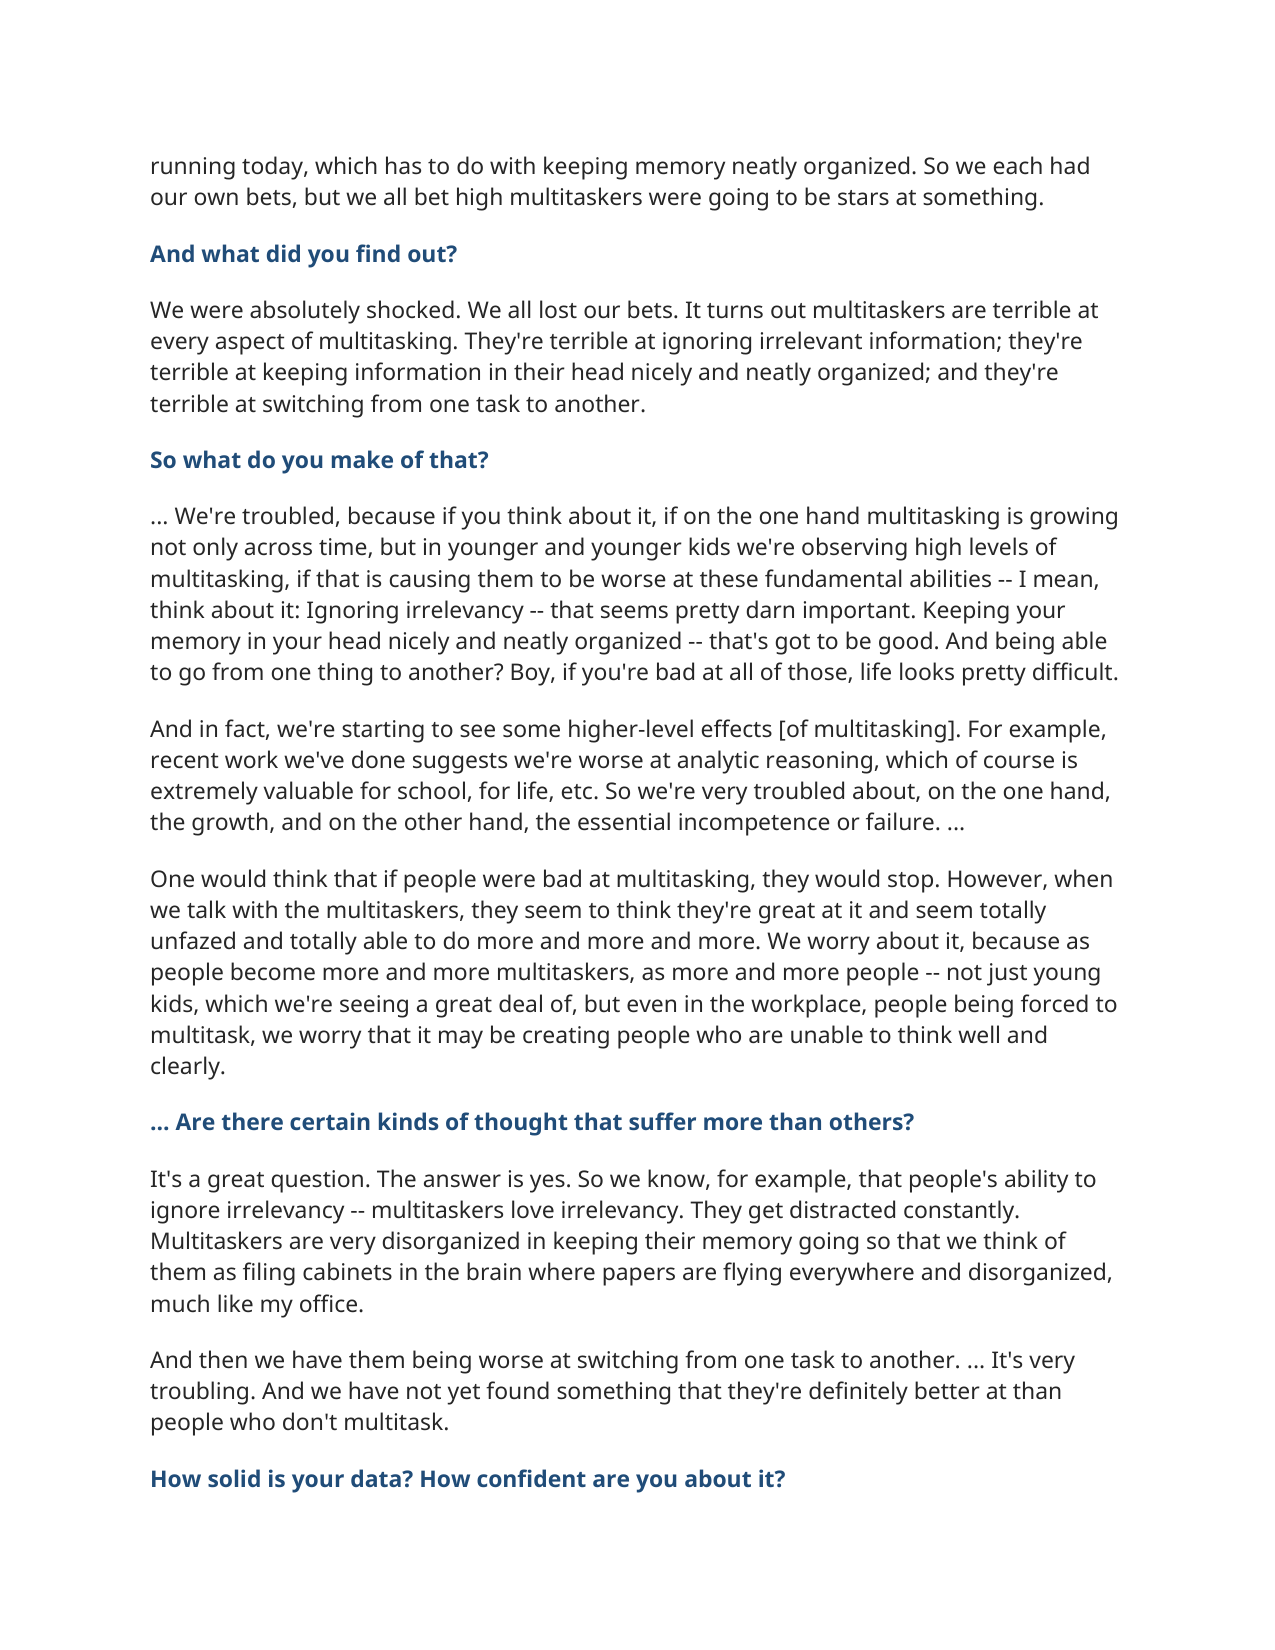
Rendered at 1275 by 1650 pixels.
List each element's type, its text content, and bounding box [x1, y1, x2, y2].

text ... We're troubled, because if you think about it, if on the one hand multitasking is growing not only across time, but in younger and younger kids we're observing high levels of multitasking, if that is causing them to be worse at these fundamental abilities -- I mean, think about it: Ignoring irrelevancy -- that seems pretty darn important. Keeping your memory in your head nicely and neatly organized -- that's got to be good. And being able to go from one thing to another? Boy, if you're bad at all of those, life looks pretty difficult. [150, 500, 1125, 687]
text ... Are there certain kinds of thought that suffer more than others? [150, 1106, 1125, 1137]
text So what do you make of that? [150, 444, 1125, 475]
text It's a great question. The answer is yes. So we know, for example, that people's ability to ignore irrelevancy -- multitaskers love irrelevancy. They get distracted constantly. Multitaskers are very disorganized in keeping their memory going so that we think of them as filing cabinets in the brain where papers are flying everywhere and disorganized, much like my office. [150, 1162, 1125, 1319]
text How solid is your data? How confident are you about it? [150, 1462, 1125, 1494]
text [150, 150, 1125, 212]
text And what did you find out? [150, 237, 1125, 269]
text And in fact, we're starting to see some higher-level effects [of multitasking]. For example, recent work we've done suggests we're worse at analytic reasoning, which of course is extremely valuable for school, for life, etc. So we're very troubled about, on the one hand, the growth, and on the other hand, the essential incompetence or failure. ... [150, 712, 1125, 837]
text One would think that if people were bad at multitasking, they would stop. However, when we talk with the multitaskers, they seem to think they're great at it and seem totally unfazed and totally able to do more and more and more. We worry about it, because as people become more and more multitaskers, as more and more people -- not just young kids, which we're seeing a great deal of, but even in the workplace, people being forced to multitask, we worry that it may be creating people who are unable to think well and clearly. [150, 862, 1125, 1081]
text We were absolutely shocked. We all lost our bets. It turns out multitaskers are terrible at every aspect of multitasking. They're terrible at ignoring irrelevant information; they're terrible at keeping information in their head nicely and neatly organized; and they're terrible at switching from one task to another. [150, 294, 1125, 419]
text And then we have them being worse at switching from one task to another. ... It's very troubling. And we have not yet found something that they're definitely better at than people who don't multitask. [150, 1344, 1125, 1437]
